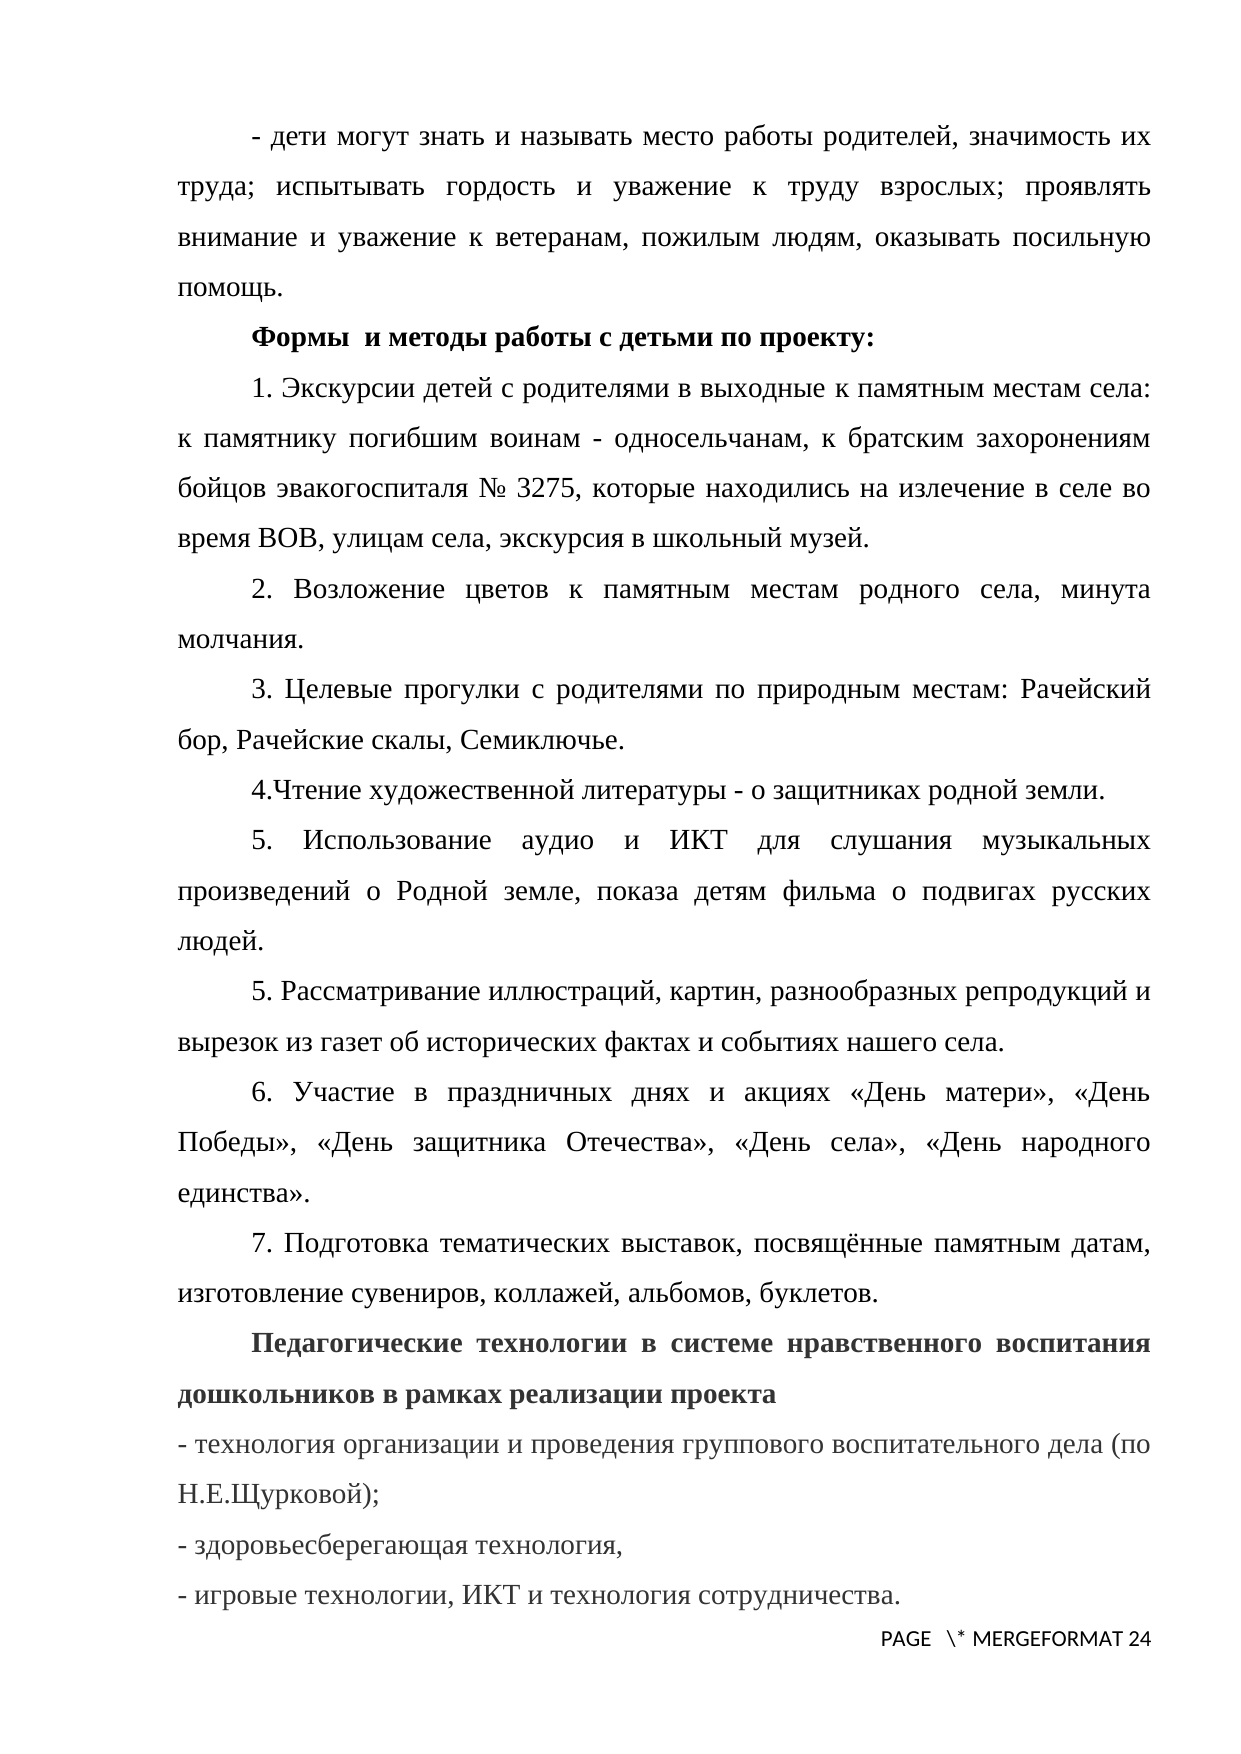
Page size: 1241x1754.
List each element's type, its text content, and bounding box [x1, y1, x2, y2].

text 5. Рассматривание иллюстраций, картин, разнообразных репродукций и вырезок из газет об исторических фактах и событиях нашего села. [177, 973, 1152, 1057]
text - технология организации и проведения группового воспитательного дела (по Н.Е.Щурковой); [177, 1426, 1152, 1510]
text - дети могут знать и называть место работы родителей, значимость их труда; испытывать гордость и уважение к труду взрослых; проявлять внимание и уважение к ветеранам, пожилым людям, оказывать посильную помощь. [177, 118, 1152, 303]
text 7. Подготовка тематических выставок, посвящённые памятным датам, изготовление сувениров, коллажей, альбомов, буклетов. [177, 1225, 1152, 1309]
text 4.Чтение художественной литературы - о защитниках родной земли. [177, 772, 1152, 806]
text - здоровьесберегающая технология, [177, 1527, 1152, 1560]
text 1. Экскурсии детей с родителями в выходные к памятным местам села: к памятнику погибшим воинам - односельчанам, к братским захоронениям бойцов эвакогоспиталя № 3275, которые находились на излечение в селе во время ВОВ, улицам села, экскурсия в школьный музей. [177, 370, 1152, 554]
text Педагогические технологии в системе нравственного воспитания дошкольников в рамках реализации проекта [177, 1326, 1152, 1409]
text Формы и методы работы с детьми по проекту: [177, 319, 1152, 353]
text 3. Целевые прогулки с родителями по природным местам: Рачейский бор, Рачейские скалы, Семиключье. [177, 672, 1152, 755]
text 2. Возложение цветов к памятным местам родного села, минута молчания. [177, 571, 1152, 655]
text 6. Участие в праздничных днях и акциях «День матери», «День Победы», «День защитника Отечества», «День села», «День народного единства». [177, 1074, 1152, 1208]
text - игровые технологии, ИКТ и технология сотрудничества. [177, 1577, 1152, 1611]
text 5. Использование аудио и ИКТ для слушания музыкальных произведений о Родной земле, показа детям фильма о подвигах русских людей. [177, 822, 1152, 957]
